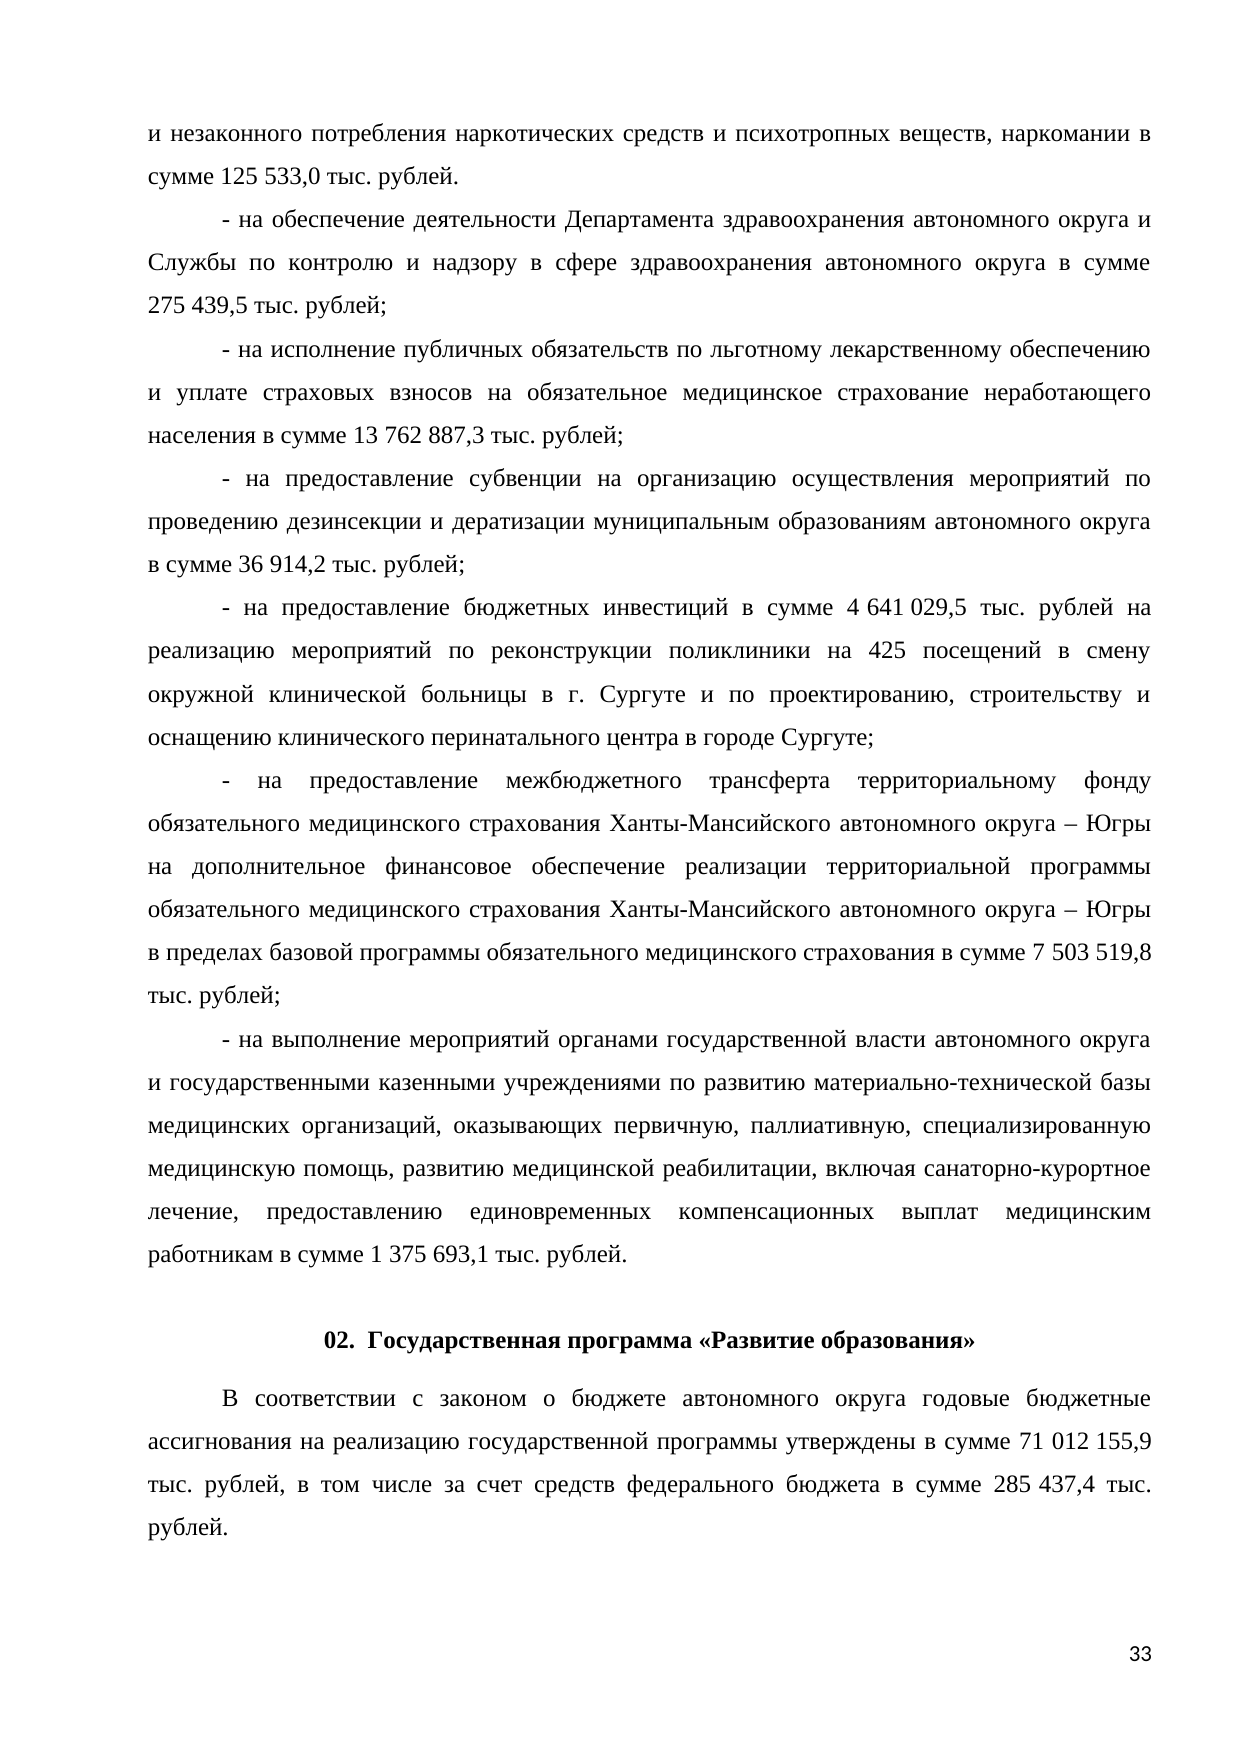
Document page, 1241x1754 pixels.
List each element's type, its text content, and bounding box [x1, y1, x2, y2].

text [148, 118, 1152, 190]
text - на предоставление субвенции на организацию осуществления мероприятий по проведению дезинсекции и дератизации муниципальным образованиям автономного округа в сумме 36 914,2 тыс. рублей; [148, 463, 1152, 578]
text - на выполнение мероприятий органами государственной власти автономного округа и государственными казенными учреждениями по развитию материально-технической базы медицинских организаций, оказывающих первичную, паллиативную, специализированную медицинскую помощь, развитию медицинской реабилитации, включая санаторно-курортное лечение, предоставлению единовременных компенсационных выплат медицинским работникам в сумме 1 375 693,1 тыс. рублей. [148, 1024, 1152, 1268]
text В соответствии с законом о бюджете автономного округа годовые бюджетные ассигнования на реализацию государственной программы утверждены в сумме 71 012 155,9 тыс. рублей, в том числе за счет средств федерального бюджета в сумме 285 437,4 тыс. рублей. [148, 1383, 1152, 1541]
text - на предоставление бюджетных инвестиций в сумме 4 641 029,5 тыс. рублей на реализацию мероприятий по реконструкции поликлиники на 425 посещений в смену окружной клинической больницы в г. Сургуте и по проектированию, строительству и оснащению клинического перинатального центра в городе Сургуте; [148, 592, 1152, 751]
text - на обеспечение деятельности Департамента здравоохранения автономного округа и Службы по контролю и надзору в сфере здравоохранения автономного округа в сумме 275 439,5 тыс. рублей; [148, 204, 1152, 319]
text - на исполнение публичных обязательств по льготному лекарственному обеспечению и уплате страховых взносов на обязательное медицинское страхование неработающего населения в сумме 13 762 887,3 тыс. рублей; [148, 334, 1152, 449]
text 02. Государственная программа «Развитие образования» [148, 1326, 1152, 1354]
text - на предоставление межбюджетного трансферта территориальному фонду обязательного медицинского страхования Ханты-Мансийского автономного округа – Югры на дополнительное финансовое обеспечение реализации территориальной программы обязательного медицинского страхования Ханты-Мансийского автономного округа – Югры в пределах базовой программы обязательного медицинского страхования в сумме 7 503 519,8 тыс. рублей; [148, 765, 1152, 1009]
